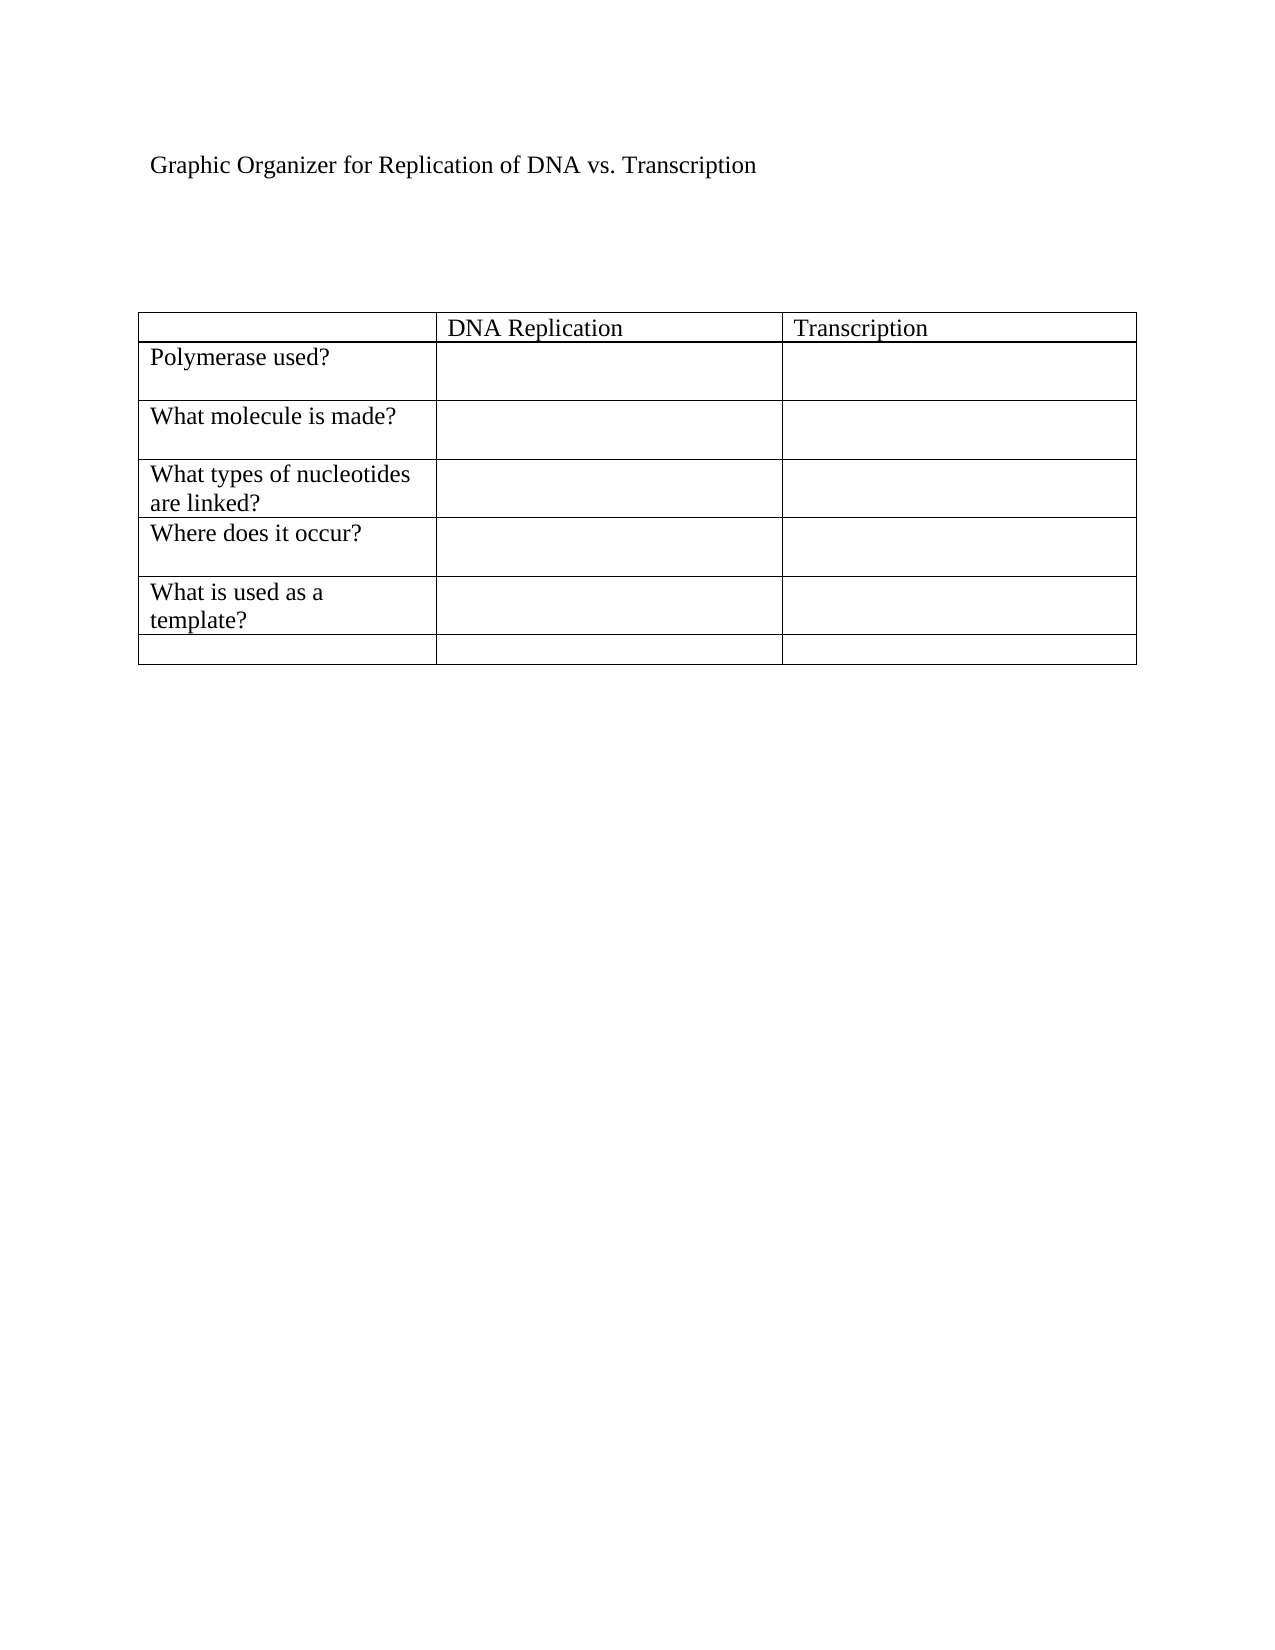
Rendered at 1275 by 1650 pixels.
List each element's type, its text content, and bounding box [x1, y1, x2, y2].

table_cell [437, 577, 782, 634]
table_cell [437, 343, 782, 400]
table_cell [437, 401, 782, 458]
table_cell [437, 518, 782, 576]
table_cell What is used as a template? [139, 577, 436, 634]
table_cell [783, 343, 1136, 400]
table_header Transcription [783, 313, 1136, 341]
table_cell [437, 460, 782, 517]
table_header DNA Replication [437, 313, 782, 341]
table_cell Polymerase used? [139, 343, 436, 400]
table_cell [139, 635, 436, 664]
table_header [139, 313, 436, 341]
table_cell [783, 518, 1136, 576]
table_cell [783, 460, 1136, 517]
table_cell What molecule is made? [139, 401, 436, 458]
table_cell Where does it occur? [139, 518, 436, 576]
table_cell [783, 635, 1136, 664]
table_cell [437, 635, 782, 664]
table_cell [783, 577, 1136, 634]
table_cell What types of nucleotides are linked? [139, 460, 436, 517]
text Graphic Organizer for Replication of DNA vs. Transcription [150, 150, 1125, 179]
table_cell [783, 401, 1136, 458]
